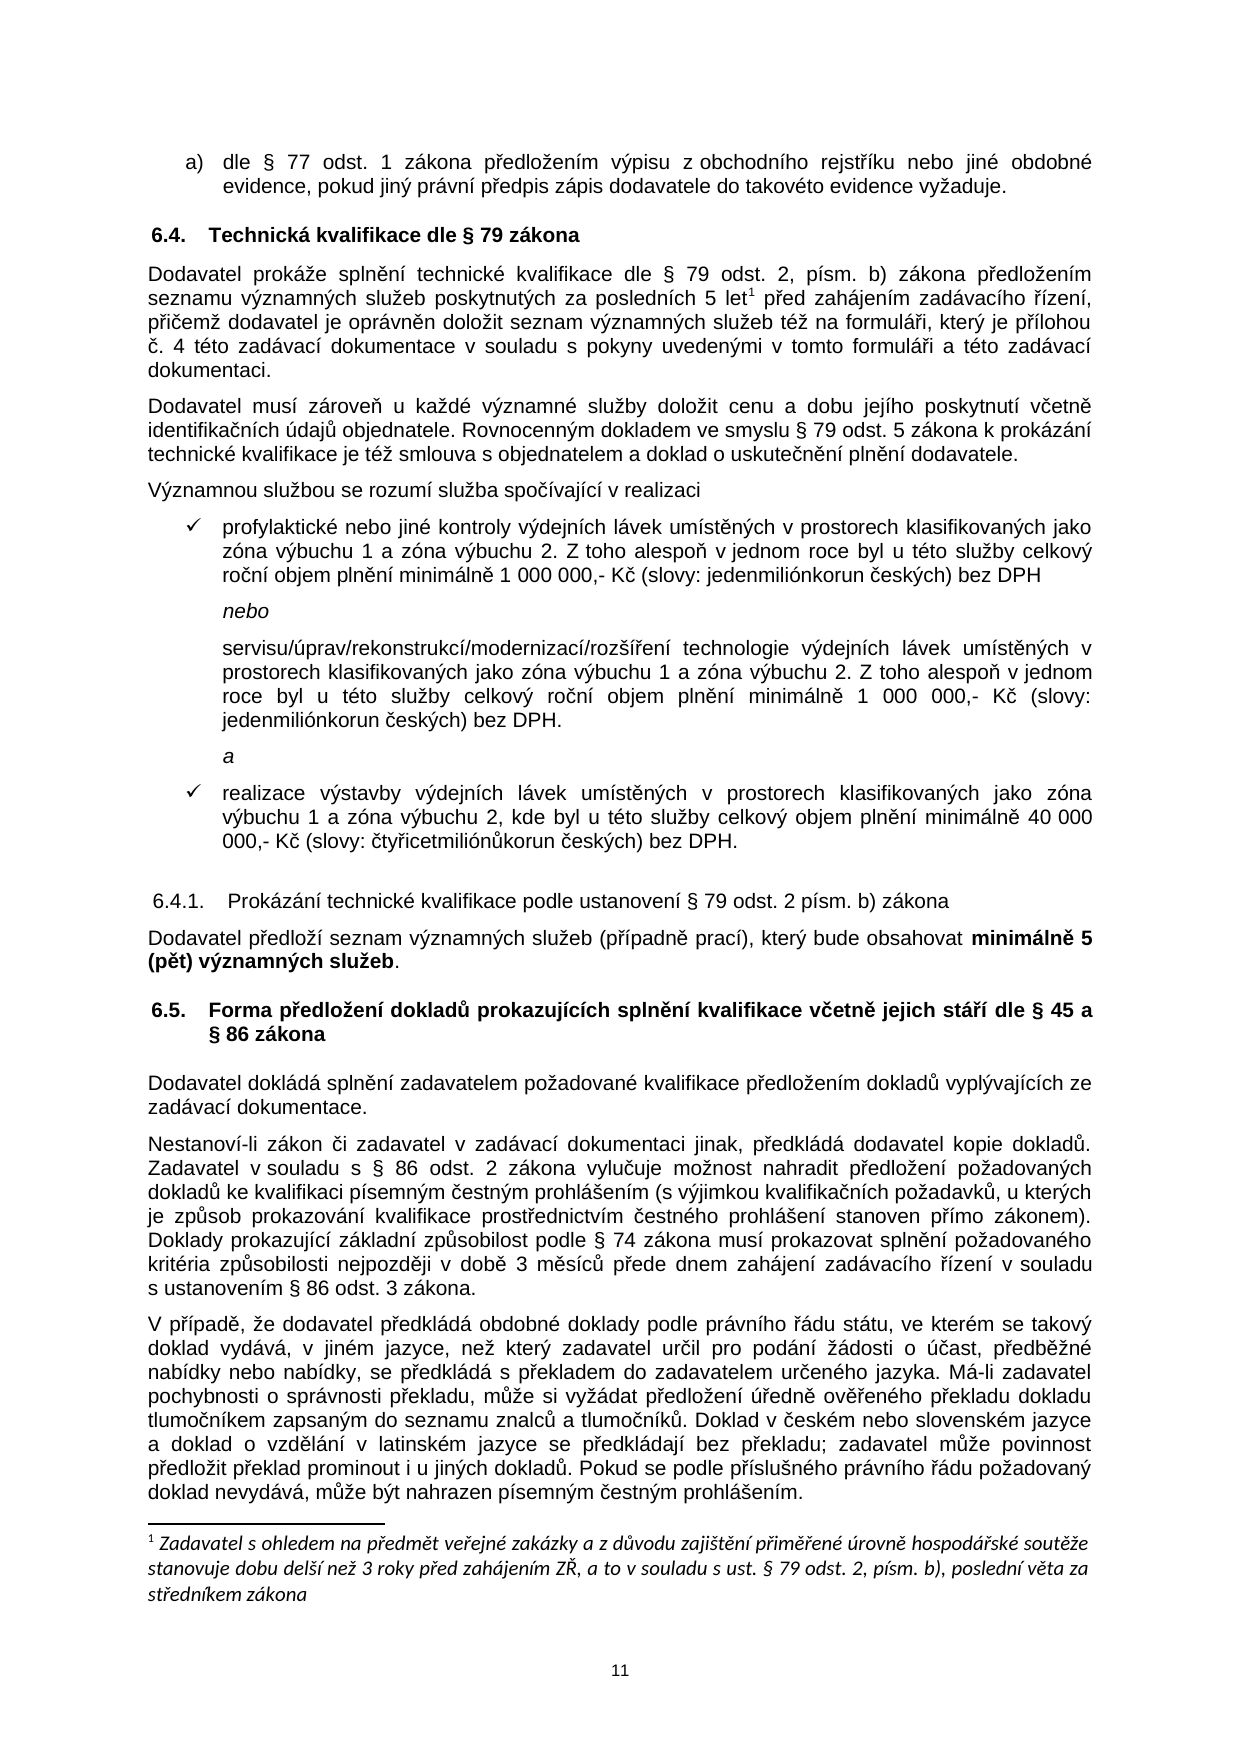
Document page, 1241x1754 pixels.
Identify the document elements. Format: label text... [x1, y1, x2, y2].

text V případě, že dodavatel předkládá obdobné doklady podle právního řádu státu, ve kterém se takový doklad vydává, v jiném jazyce, než který zadavatel určil pro podání žádosti o účast, předběžné nabídky nebo nabídky, se předkládá s překladem do zadavatelem určeného jazyka. Má-li zadavatel pochybnosti o správnosti překladu, může si vyžádat předložení úředně ověřeného překladu dokladu tlumočníkem zapsaným do seznamu znalců a tlumočníků. Doklad v českém nebo slovenském jazyce a doklad o vzdělání v latinském jazyce se předkládají bez překladu; zadavatel může povinnost předložit překlad prominout i u jiných dokladů. Pokud se podle příslušného právního řádu požadovaný doklad nevydává, může být nahrazen písemným čestným prohlášením. [148, 1312, 1093, 1503]
text Významnou službou se rozumí služba spočívající v realizaci [148, 478, 1093, 502]
text Nestanoví-li zákon či zadavatel v zadávací dokumentaci jinak, předkládá dodavatel kopie dokladů. Zadavatel v souladu s § 86 odst. 2 zákona vylučuje možnost nahradit předložení požadovaných dokladů ke kvalifikaci písemným čestným prohlášením (s výjimkou kvalifikačních požadavků, u kterých je způsob prokazování kvalifikace prostřednictvím čestného prohlášení stanoven přímo zákonem). Doklady prokazující základní způsobilost podle § 74 zákona musí prokazovat splnění požadovaného kritéria způsobilosti nejpozději v době 3 měsíců přede dnem zahájení zadávacího řízení v souladu s ustanovením § 86 odst. 3 zákona. [148, 1132, 1093, 1299]
list a [223, 744, 1093, 768]
list dle § 77 odst. 1 zákona předložením výpisu z obchodního rejstříku nebo jiné obdobné evidence, pokud jiný právní předpis zápis dodavatele do takovéto evidence vyžaduje. [185, 150, 1093, 198]
subtitle Technická kvalifikace dle § 79 zákona [151, 223, 1093, 247]
list nebo [223, 599, 1093, 623]
list realizace výstavby výdejních lávek umístěných v prostorech klasifikovaných jako zóna výbuchu 1 a zóna výbuchu 2, kde byl u této služby celkový objem plnění minimálně 40 000 000,- Kč (slovy: čtyřicetmiliónůkorun českých) bez DPH. [185, 780, 1093, 852]
text Dodavatel prokáže splnění technické kvalifikace dle § 79 odst. 2, písm. b) zákona předložením seznamu významných služeb poskytnutých za posledních 5 let před zahájením zadávacího řízení, přičemž dodavatel je oprávněn doložit seznam významných služeb též na formuláři, který je přílohou č. 4 této zadávací dokumentace v souladu s pokyny uvedenými v tomto formuláři a této zadávací dokumentaci. [148, 262, 1093, 381]
list profylaktické nebo jiné kontroly výdejních lávek umístěných v prostorech klasifikovaných jako zóna výbuchu 1 a zóna výbuchu 2. Z toho alespoň v jednom roce byl u této služby celkový roční objem plnění minimálně 1 000 000,- Kč (slovy: jedenmiliónkorun českých) bez DPH [185, 515, 1093, 587]
subtitle Forma předložení dokladů prokazujících splnění kvalifikace včetně jejich stáří dle § 45 a § 86 zákona [151, 998, 1093, 1046]
list servisu/úprav/rekonstrukcí/modernizací/rozšíření technologie výdejních lávek umístěných v prostorech klasifikovaných jako zóna výbuchu 1 a zóna výbuchu 2. Z toho alespoň v jednom roce byl u této služby celkový roční objem plnění minimálně 1 000 000,- Kč (slovy: jedenmiliónkorun českých) bez DPH. [222, 636, 1093, 731]
text Dodavatel dokládá splnění zadavatelem požadované kvalifikace předložením dokladů vyplývajících ze zadávací dokumentace. [148, 1071, 1093, 1119]
text Dodavatel musí zároveň u každé významné služby doložit cenu a dobu jejího poskytnutí včetně identifikačních údajů objednatele. Rovnocenným dokladem ve smyslu § 79 odst. 5 zákona k prokázání technické kvalifikace je též smlouva s objednatelem a doklad o uskutečnění plnění dodavatele. [148, 394, 1093, 466]
text Dodavatel předloží seznam významných služeb (případně prací), který bude obsahovat minimálně 5 (pět) významných služeb. [148, 925, 1093, 973]
list Prokázání technické kvalifikace podle ustanovení § 79 odst. 2 písm. b) zákona [152, 889, 1093, 913]
